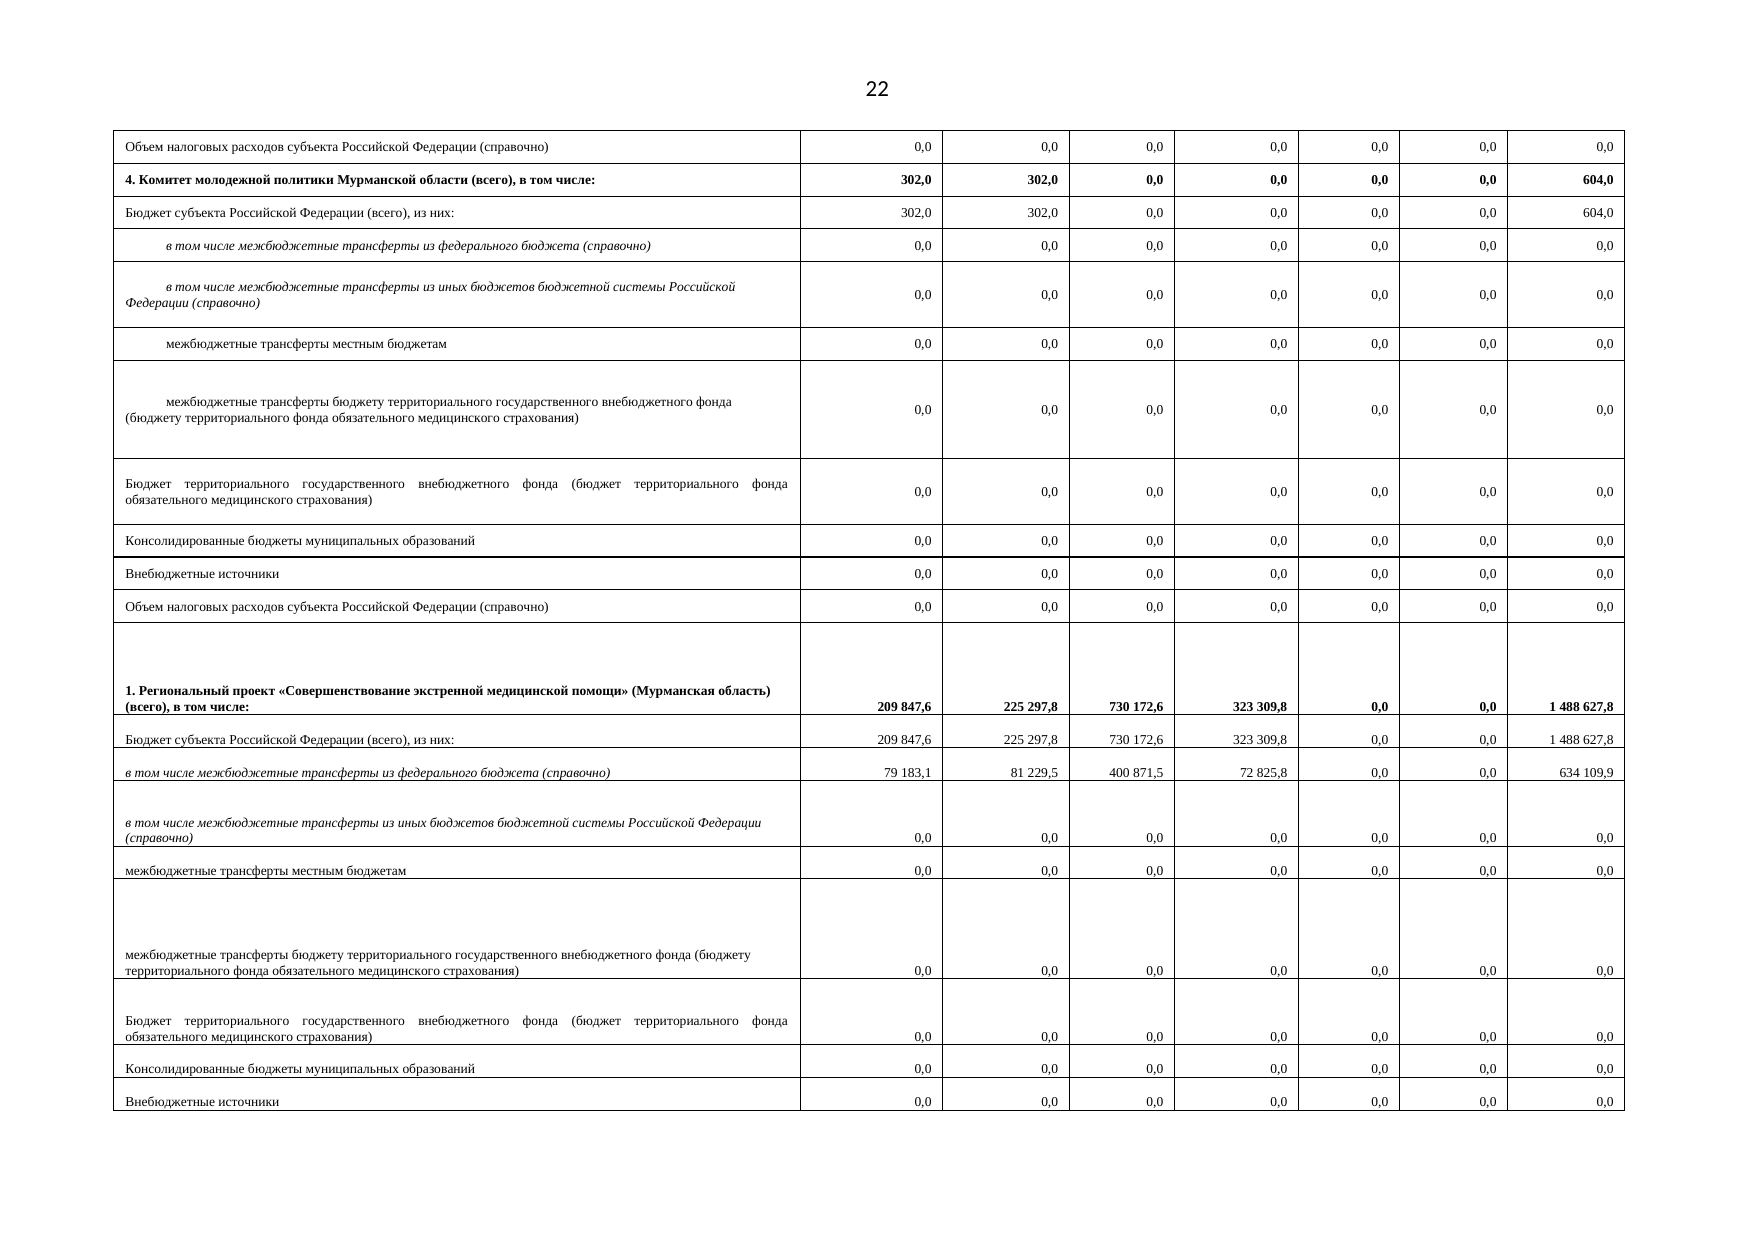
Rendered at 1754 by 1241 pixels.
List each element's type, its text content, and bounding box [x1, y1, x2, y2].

table_cell 0,0 [943, 781, 1069, 846]
table_cell 0,0 [801, 979, 942, 1044]
table_cell 0,0 [1070, 1078, 1174, 1109]
table_cell 0,0 [1175, 328, 1298, 359]
table_cell 0,0 [801, 879, 942, 978]
table_cell 0,0 [801, 558, 942, 589]
table_cell 0,0 [1299, 748, 1399, 780]
table_cell 0,0 [1175, 229, 1298, 261]
table_cell 0,0 [1175, 1045, 1298, 1077]
table_cell 0,0 [801, 262, 942, 327]
table_cell 0,0 [1508, 1078, 1624, 1109]
table_cell 4. Комитет молодежной политики Мурманской области (всего), в том числе: [114, 164, 800, 196]
table_cell 0,0 [1508, 1045, 1624, 1077]
table_cell 0,0 [1299, 781, 1399, 846]
table_cell 0,0 [1175, 558, 1298, 589]
table_cell 0,0 [801, 781, 942, 846]
table_cell 0,0 [801, 1045, 942, 1077]
table_cell в том числе межбюджетные трансферты из иных бюджетов бюджетной системы Российской Федерации (справочно) [114, 781, 800, 846]
table_cell 0,0 [1299, 1078, 1399, 1109]
table_cell 0,0 [1400, 459, 1507, 524]
table_cell 0,0 [1400, 262, 1507, 327]
table_cell 0,0 [1400, 525, 1507, 556]
table_cell 0,0 [943, 328, 1069, 359]
table_cell 0,0 [801, 361, 942, 458]
table_cell Бюджет территориального государственного внебюджетного фонда (бюджет территориального фонда обязательного медицинского страхования) [114, 979, 800, 1044]
table_cell 0,0 [801, 328, 942, 359]
table_cell 0,0 [1299, 715, 1399, 747]
table_cell 0,0 [1070, 525, 1174, 556]
table_cell 323 309,8 [1175, 623, 1298, 714]
table_cell 0,0 [801, 131, 942, 163]
table_cell 0,0 [1508, 979, 1624, 1044]
table_cell 0,0 [1508, 847, 1624, 878]
table_cell 0,0 [1299, 459, 1399, 524]
table_cell 0,0 [801, 590, 942, 622]
table_cell в том числе межбюджетные трансферты из федерального бюджета (справочно) [114, 748, 800, 780]
table_cell 0,0 [1175, 459, 1298, 524]
table_cell 323 309,8 [1175, 715, 1298, 747]
table_cell 0,0 [1175, 525, 1298, 556]
table_cell 302,0 [801, 164, 942, 196]
table_cell 0,0 [1070, 979, 1174, 1044]
table_cell 0,0 [1175, 590, 1298, 622]
table_cell в том числе межбюджетные трансферты из федерального бюджета (справочно) [114, 229, 800, 261]
table_cell 0,0 [1175, 879, 1298, 978]
table_cell 0,0 [943, 979, 1069, 1044]
table_cell 0,0 [1175, 979, 1298, 1044]
table_cell 0,0 [1175, 847, 1298, 878]
table_cell 0,0 [801, 525, 942, 556]
table_cell Бюджет территориального государственного внебюджетного фонда (бюджет территориального фонда обязательного медицинского страхования) [114, 459, 800, 524]
table_cell 0,0 [1299, 229, 1399, 261]
table_cell 0,0 [1070, 131, 1174, 163]
table_cell 1. Региональный проект «Совершенствование экстренной медицинской помощи» (Мурманская область) (всего), в том числе: [114, 623, 800, 714]
table_cell 0,0 [1175, 1078, 1298, 1109]
table_cell 302,0 [943, 164, 1069, 196]
table_cell 634 109,9 [1508, 748, 1624, 780]
table_cell 604,0 [1508, 164, 1624, 196]
table_cell 0,0 [1299, 1045, 1399, 1077]
table_cell в том числе межбюджетные трансферты из иных бюджетов бюджетной системы Российской Федерации (справочно) [114, 262, 800, 327]
table_cell 0,0 [1070, 197, 1174, 228]
table_cell 0,0 [1175, 131, 1298, 163]
table_cell 0,0 [943, 1045, 1069, 1077]
table_cell 0,0 [1508, 459, 1624, 524]
table_cell 0,0 [1299, 164, 1399, 196]
table_cell 0,0 [1400, 879, 1507, 978]
table_cell Объем налоговых расходов субъекта Российской Федерации (справочно) [114, 590, 800, 622]
table_cell 1 488 627,8 [1508, 715, 1624, 747]
table_cell 0,0 [943, 361, 1069, 458]
table_cell 0,0 [1400, 979, 1507, 1044]
table_cell Консолидированные бюджеты муниципальных образований [114, 525, 800, 556]
table_cell 209 847,6 [801, 715, 942, 747]
table_cell 0,0 [1299, 590, 1399, 622]
table_cell 0,0 [1508, 262, 1624, 327]
table_cell Объем налоговых расходов субъекта Российской Федерации (справочно) [114, 131, 800, 163]
table_cell межбюджетные трансферты местным бюджетам [114, 328, 800, 359]
table_cell 0,0 [1508, 229, 1624, 261]
table_cell 0,0 [1175, 164, 1298, 196]
table_cell 0,0 [1508, 525, 1624, 556]
table_cell 0,0 [1508, 361, 1624, 458]
table_cell 0,0 [943, 558, 1069, 589]
table_cell 0,0 [1299, 197, 1399, 228]
table_cell межбюджетные трансферты местным бюджетам [114, 847, 800, 878]
table_cell 0,0 [1070, 164, 1174, 196]
table_cell 0,0 [943, 229, 1069, 261]
table_cell Бюджет субъекта Российской Федерации (всего), из них: [114, 197, 800, 228]
table_cell 0,0 [1508, 590, 1624, 622]
table_cell 0,0 [1299, 558, 1399, 589]
table_cell 0,0 [801, 459, 942, 524]
table_cell 0,0 [1070, 879, 1174, 978]
table_cell 0,0 [801, 847, 942, 878]
table_cell 0,0 [1508, 879, 1624, 978]
table_cell 0,0 [1400, 361, 1507, 458]
table_cell 0,0 [1175, 197, 1298, 228]
table_cell 0,0 [1299, 131, 1399, 163]
table_cell 0,0 [943, 847, 1069, 878]
table_cell 0,0 [1400, 558, 1507, 589]
table_cell 72 825,8 [1175, 748, 1298, 780]
table_cell 0,0 [1400, 781, 1507, 846]
table_cell 0,0 [1299, 847, 1399, 878]
table_cell 0,0 [1400, 1078, 1507, 1109]
table_cell 0,0 [943, 879, 1069, 978]
table_cell 0,0 [1400, 715, 1507, 747]
table_cell 0,0 [1299, 979, 1399, 1044]
table_cell 0,0 [1070, 590, 1174, 622]
table_cell 0,0 [1070, 262, 1174, 327]
table_cell Бюджет субъекта Российской Федерации (всего), из них: [114, 715, 800, 747]
table_cell 0,0 [1070, 361, 1174, 458]
table_cell 0,0 [1299, 623, 1399, 714]
table_cell 0,0 [943, 459, 1069, 524]
table_cell 0,0 [1508, 781, 1624, 846]
table_cell 0,0 [1400, 748, 1507, 780]
table_cell 0,0 [1070, 229, 1174, 261]
table_cell 604,0 [1508, 197, 1624, 228]
table_cell 0,0 [943, 131, 1069, 163]
table_cell 0,0 [1299, 328, 1399, 359]
table_cell 225 297,8 [943, 715, 1069, 747]
table_cell 0,0 [1400, 623, 1507, 714]
table_cell 730 172,6 [1070, 715, 1174, 747]
table_cell 0,0 [1070, 558, 1174, 589]
table_cell 0,0 [1070, 781, 1174, 846]
table_cell 0,0 [943, 1078, 1069, 1109]
table_cell 0,0 [1508, 328, 1624, 359]
table_cell Внебюджетные источники [114, 558, 800, 589]
table_cell 0,0 [1175, 262, 1298, 327]
table_cell 209 847,6 [801, 623, 942, 714]
table_cell 0,0 [943, 262, 1069, 327]
table_cell 0,0 [1400, 131, 1507, 163]
table_cell 0,0 [943, 525, 1069, 556]
table_cell 0,0 [1400, 164, 1507, 196]
table_cell 0,0 [1508, 131, 1624, 163]
table_cell 0,0 [1508, 558, 1624, 589]
table_cell 0,0 [1299, 879, 1399, 978]
table_cell 0,0 [801, 229, 942, 261]
table_cell 302,0 [801, 197, 942, 228]
table_cell 225 297,8 [943, 623, 1069, 714]
table_cell 0,0 [1400, 847, 1507, 878]
table_cell 0,0 [1299, 525, 1399, 556]
table_cell 302,0 [943, 197, 1069, 228]
table_cell 0,0 [1400, 229, 1507, 261]
table_cell Консолидированные бюджеты муниципальных образований [114, 1045, 800, 1077]
table_cell 0,0 [943, 590, 1069, 622]
table_cell 0,0 [1299, 361, 1399, 458]
table_cell 0,0 [1070, 847, 1174, 878]
table_cell Внебюджетные источники [114, 1078, 800, 1109]
table_cell 0,0 [1299, 262, 1399, 327]
table_cell 0,0 [1070, 328, 1174, 359]
table_cell 0,0 [801, 1078, 942, 1109]
table_cell 400 871,5 [1070, 748, 1174, 780]
table_cell 0,0 [1400, 1045, 1507, 1077]
table_cell 79 183,1 [801, 748, 942, 780]
table_cell 0,0 [1400, 197, 1507, 228]
table_cell 81 229,5 [943, 748, 1069, 780]
table_cell 730 172,6 [1070, 623, 1174, 714]
table_cell 0,0 [1400, 590, 1507, 622]
table_cell 0,0 [1175, 781, 1298, 846]
table_cell 0,0 [1070, 459, 1174, 524]
table_cell 0,0 [1070, 1045, 1174, 1077]
table_cell 0,0 [1400, 328, 1507, 359]
table_cell 1 488 627,8 [1508, 623, 1624, 714]
table_cell 0,0 [1175, 361, 1298, 458]
